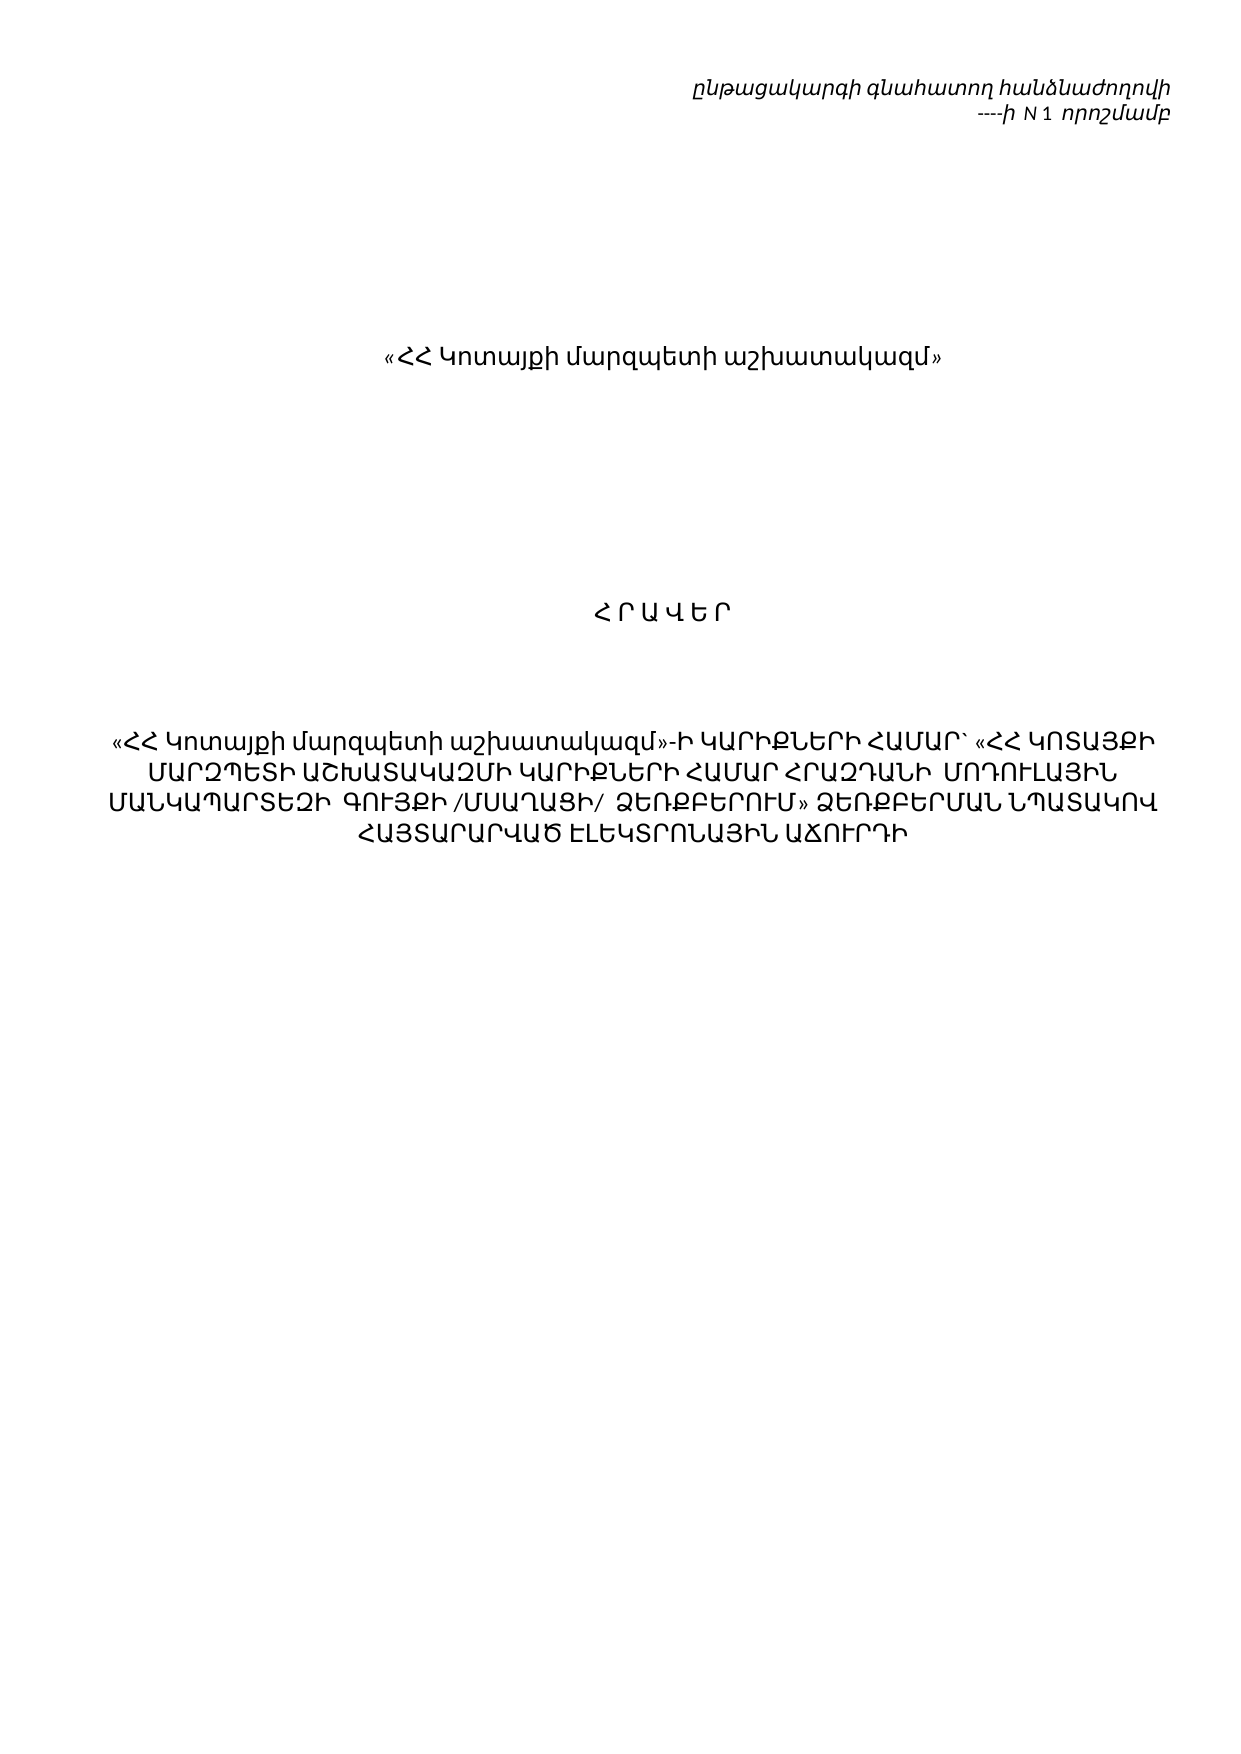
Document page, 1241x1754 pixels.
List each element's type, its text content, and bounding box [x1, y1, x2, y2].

text ----ի N 1 որոշմամբ [94, 100, 1171, 126]
text ընթացակարգի գնահատող հանձնաժողովի [94, 75, 1171, 100]
text « ՀՀ Կոտայքի մարզպետի աշխատակազմ » [94, 341, 1172, 371]
text «ՀՀ Կոտայքի մարզպետի աշխատակազմ »-Ի ԿԱՐԻՔՆԵՐԻ ՀԱՄԱՐ` «ՀՀ ԿՈՏԱՅՔԻ ՄԱՐԶՊԵՏԻ ԱՇԽԱՏԱԿԱԶՄԻ ԿԱՐԻՔՆԵՐԻ ՀԱՄԱՐ ՀՐԱԶԴԱՆԻ ՄՈԴՈՒԼԱՅԻՆ ՄԱՆԿԱՊԱՐՏԵԶԻ ԳՈՒՅՔԻ /ՄՍԱՂԱՑԻ/ ՁԵՌՔԲԵՐՈՒՄ» ՁԵՌՔԲԵՐՄԱՆ ՆՊԱՏԱԿՈՎ ՀԱՅՏԱՐԱՐՎԱԾ ԷԼԵԿՏՐՈՆԱՅԻՆ ԱՃՈՒՐԴԻ [94, 726, 1172, 848]
text Հ Ր Ա Վ Ե Ր [94, 597, 1172, 628]
